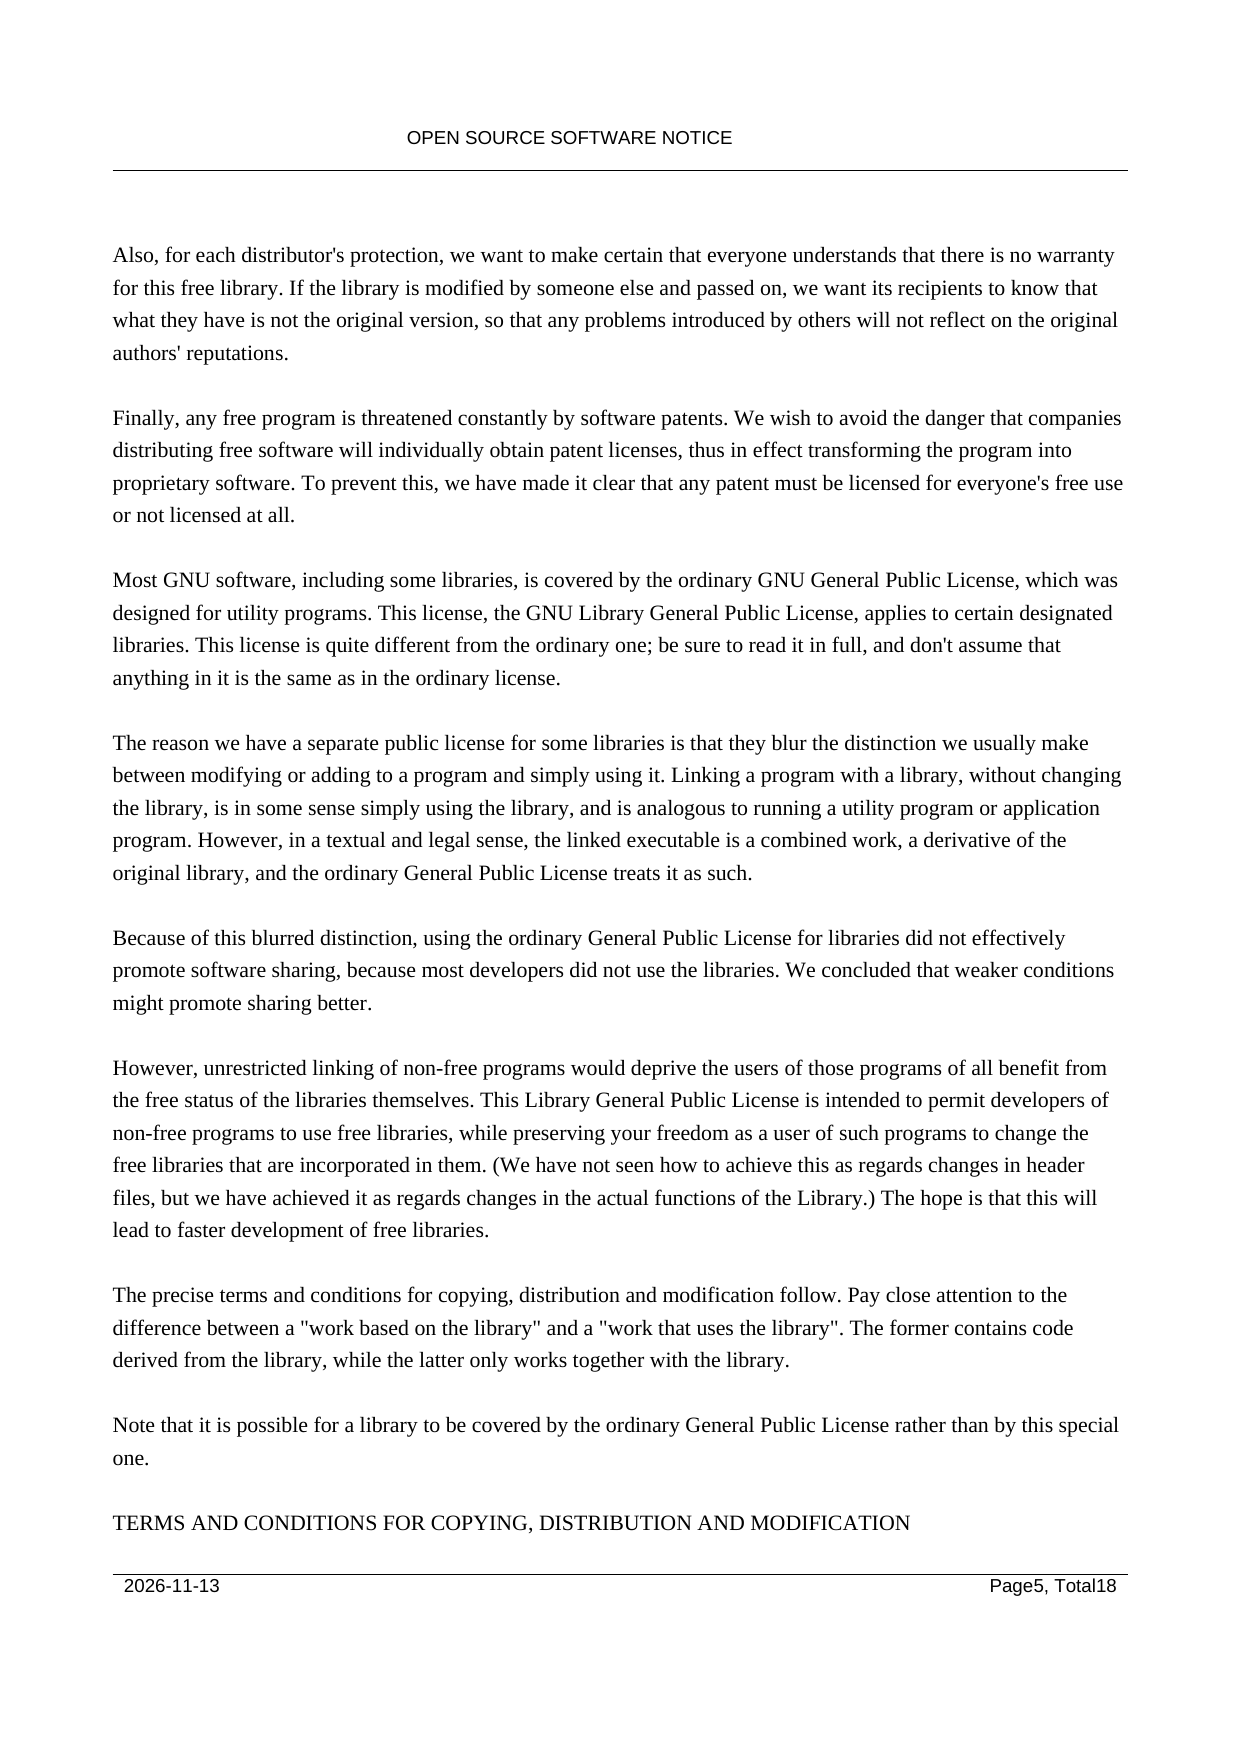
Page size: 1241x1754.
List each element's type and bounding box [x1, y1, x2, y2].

text [112, 206, 1128, 1539]
